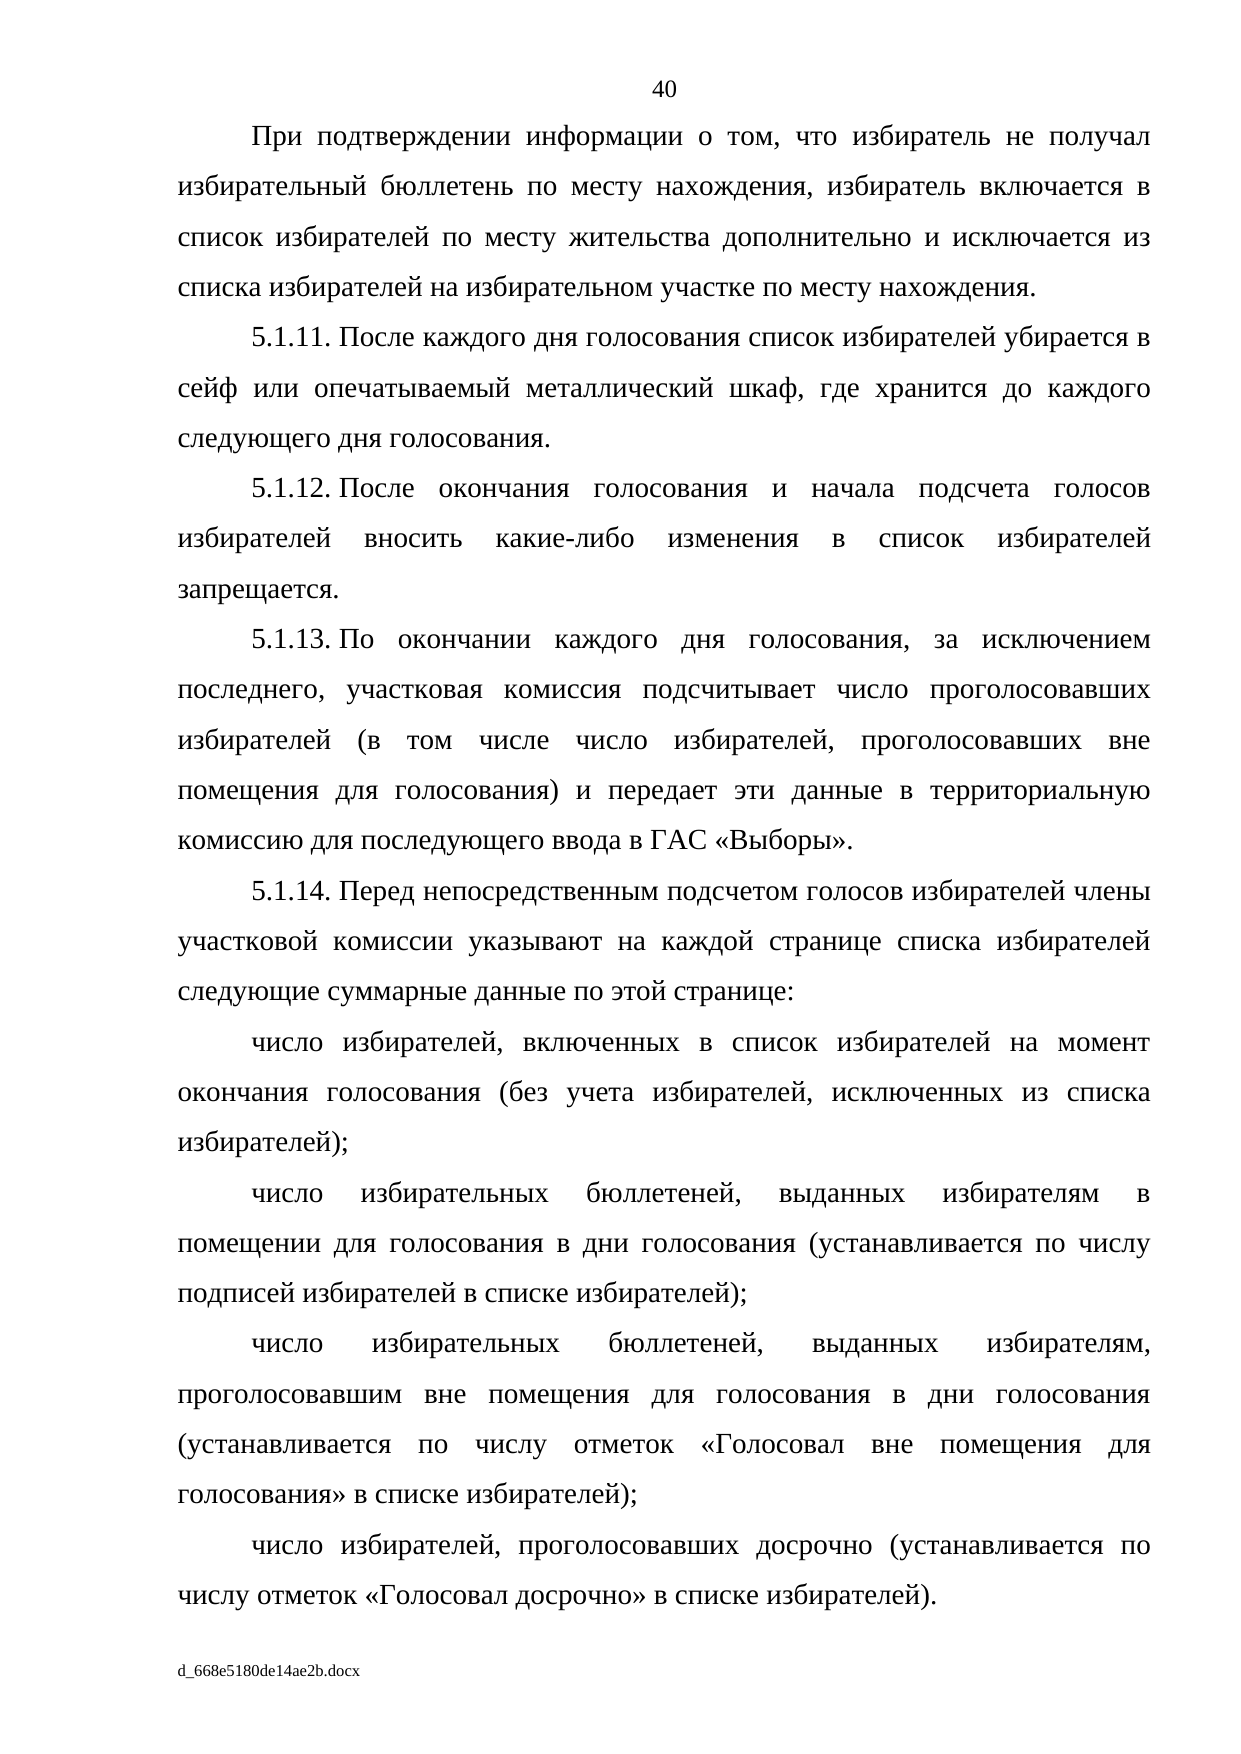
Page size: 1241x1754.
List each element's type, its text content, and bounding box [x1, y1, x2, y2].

text 5.1.11. После каждого дня голосования список избирателей убирается в сейф или опечатываемый металлический шкаф, где хранится до каждого следующего дня голосования. [177, 319, 1152, 453]
text 5.1.13. По окончании каждого дня голосования, за исключением последнего, участковая комиссия подсчитывает число проголосовавших избирателей (в том числе число избирателей, проголосовавших вне помещения для голосования) и передает эти данные в территориальную комиссию для последующего ввода в ГАС «Выборы». [177, 621, 1152, 856]
text число избирательных бюллетеней, выданных избирателям в помещении для голосования в дни голосования (устанавливается по числу подписей избирателей в списке избирателей); [177, 1175, 1152, 1309]
text При подтверждении информации о том, что избиратель не получал избирательный бюллетень по месту нахождения, избиратель включается в список избирателей по месту жительства дополнительно и исключается из списка избирателей на избирательном участке по месту нахождения. [177, 118, 1152, 303]
text 5.1.12. После окончания голосования и начала подсчета голосов избирателей вносить какие-либо изменения в список избирателей запрещается. [177, 470, 1152, 604]
text число избирателей, проголосовавших досрочно (устанавливается по числу отметок «Голосовал досрочно» в списке избирателей). [177, 1527, 1152, 1611]
text 5.1.14. Перед непосредственным подсчетом голосов избирателей члены участковой комиссии указывают на каждой странице списка избирателей следующие суммарные данные по этой странице: [177, 873, 1152, 1007]
text число избирательных бюллетеней, выданных избирателям, проголосовавшим вне помещения для голосования в дни голосования (устанавливается по числу отметок «Голосовал вне помещения для голосования» в списке избирателей); [177, 1326, 1152, 1510]
text число избирателей, включенных в список избирателей на момент окончания голосования (без учета избирателей, исключенных из списка избирателей); [177, 1024, 1152, 1158]
